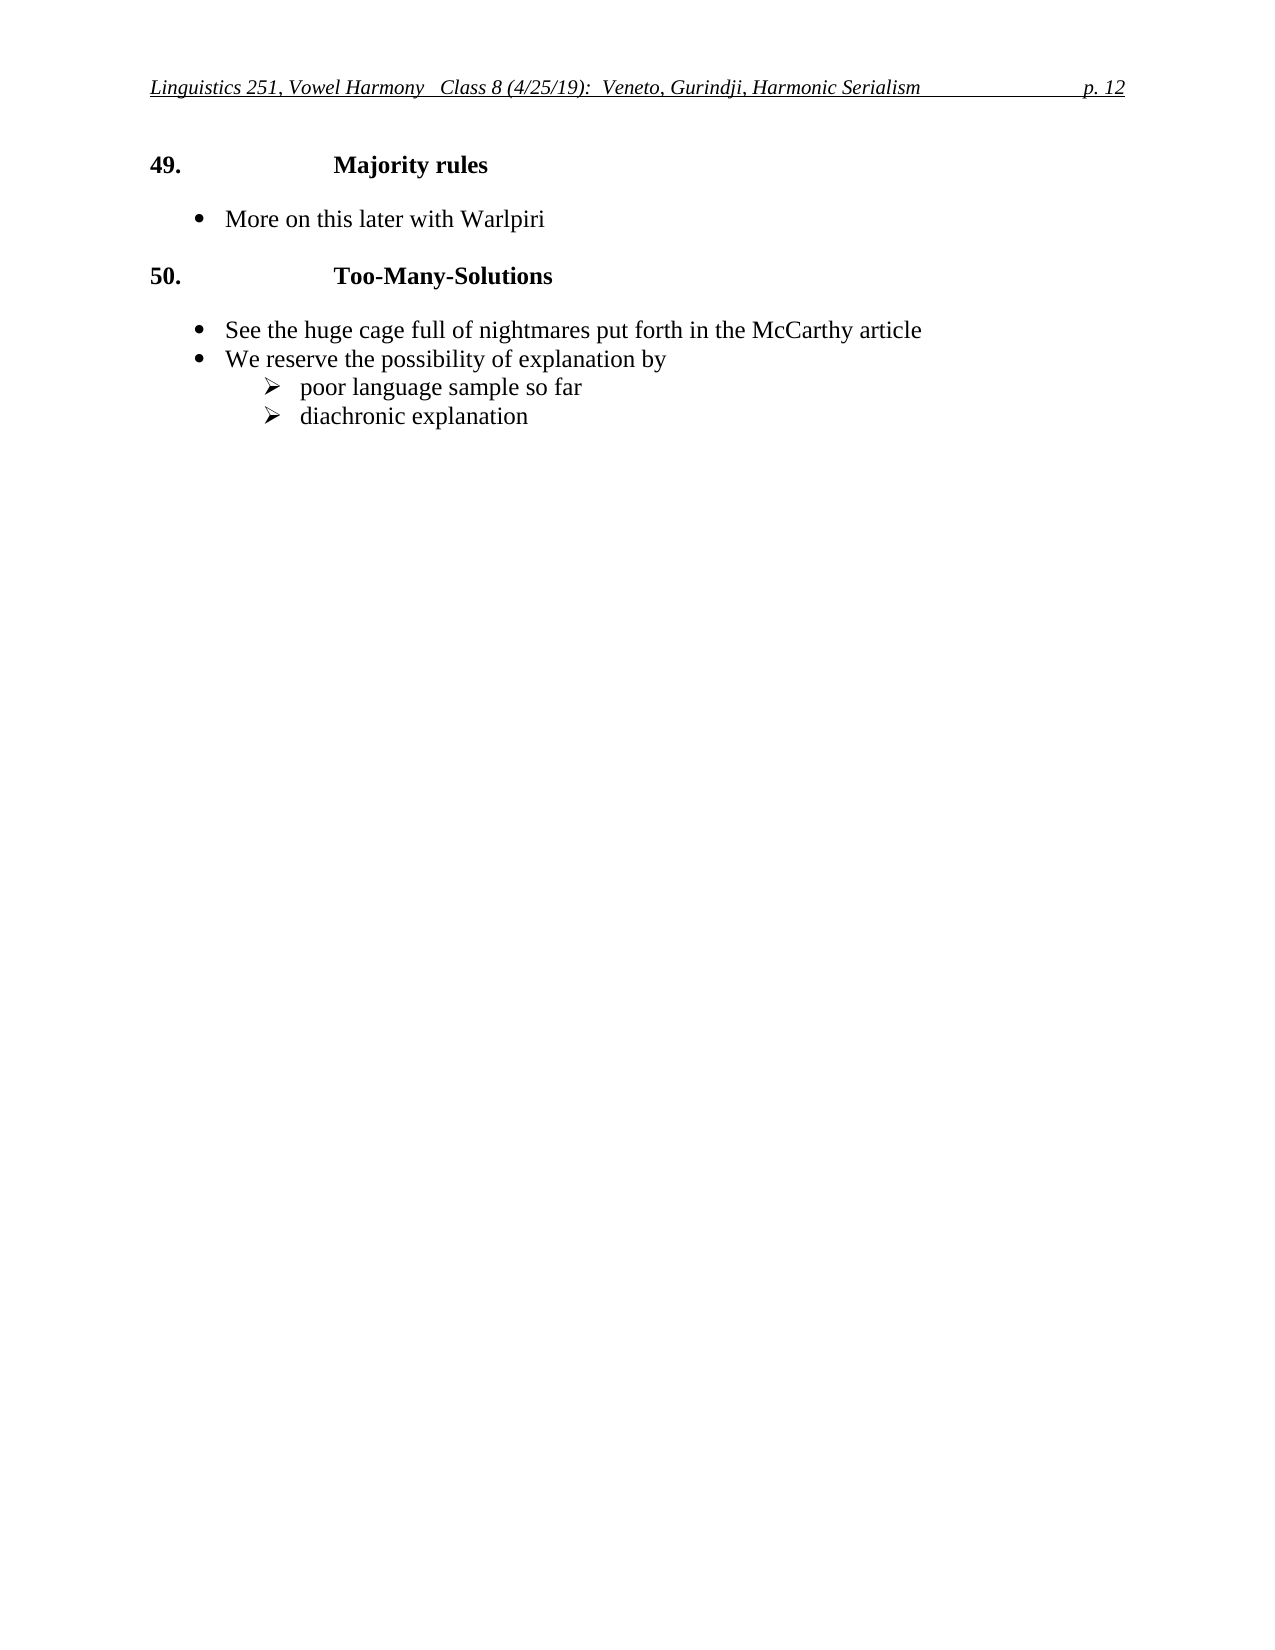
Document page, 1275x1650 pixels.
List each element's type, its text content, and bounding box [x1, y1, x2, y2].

list More on this later with Warlpiri [195, 204, 1125, 232]
list See the huge cage full of nightmares put forth in the McCarthy article [195, 315, 1125, 344]
list diachronic explanation [262, 401, 1125, 430]
list poor language sample so far [262, 372, 1125, 401]
list We reserve the possibility of explanation by [195, 344, 1125, 372]
subtitle Too-Many-Solutions [150, 261, 1125, 290]
subtitle Majority rules [150, 150, 1125, 179]
